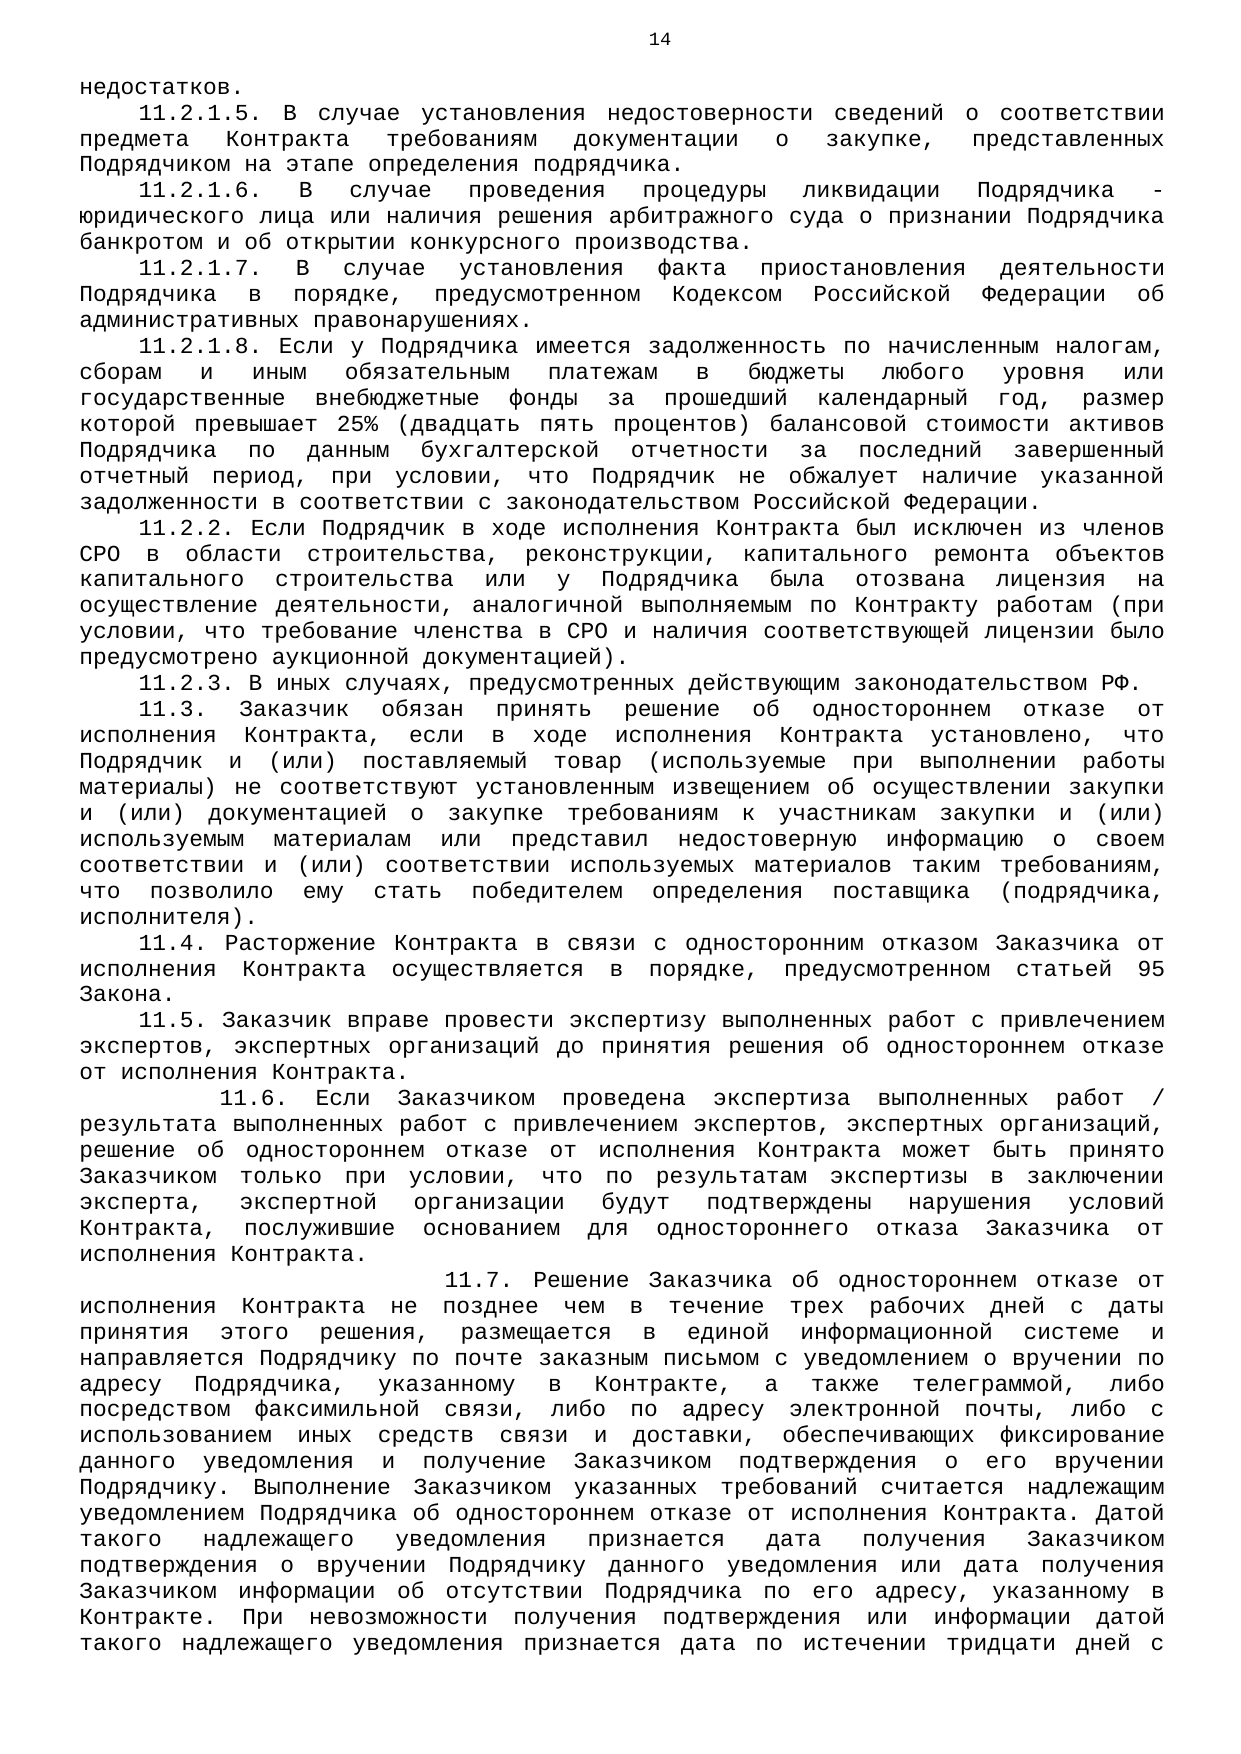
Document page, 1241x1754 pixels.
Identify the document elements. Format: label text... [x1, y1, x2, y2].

text 11.3. Заказчик обязан принять решение об одностороннем отказе от исполнения Контракта, если в ходе исполнения Контракта установлено, что Подрядчик и (или) поставляемый товар (используемые при выполнении работы материалы) не соответствуют установленным извещением об осуществлении закупки и (или) документацией о закупке требованиям к участникам закупки и (или) используемым материалам или представил недостоверную информацию о своем соответствии и (или) соответствии используемых материалов таким требованиям, что позволило ему стать победителем определения поставщика (подрядчика, исполнителя). [79, 697, 1165, 931]
text 11.6. Если Заказчиком проведена экспертиза выполненных работ / результата выполненных работ с привлечением экспертов, экспертных организаций, решение об одностороннем отказе от исполнения Контракта может быть принято Заказчиком только при условии, что по результатам экспертизы в заключении эксперта, экспертной организации будут подтверждены нарушения условий Контракта, послужившие основанием для одностороннего отказа Заказчика от исполнения Контракта. [79, 1087, 1165, 1268]
text 11.5. Заказчик вправе провести экспертизу выполненных работ с привлечением экспертов, экспертных организаций до принятия решения об одностороннем отказе от исполнения Контракта. [79, 1009, 1165, 1087]
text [79, 1268, 1165, 1657]
text 11.2.3. В иных случаях, предусмотренных действующим законодательством РФ. [79, 672, 1165, 697]
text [79, 75, 1165, 101]
text 11.4. Расторжение Контракта в связи с односторонним отказом Заказчика от исполнения Контракта осуществляется в порядке, предусмотренном статьей 95 Закона. [79, 931, 1165, 1009]
text 11.2.1.8. Если у Подрядчика имеется задолженность по начисленным налогам, сборам и иным обязательным платежам в бюджеты любого уровня или государственные внебюджетные фонды за прошедший календарный год, размер которой превышает 25% (двадцать пять процентов) балансовой стоимости активов Подрядчика по данным бухгалтерской отчетности за последний завершенный отчетный период, при условии, что Подрядчик не обжалует наличие указанной задолженности в соответствии с законодательством Российской Федерации. [79, 334, 1165, 516]
text 11.2.1.7. В случае установления факта приостановления деятельности Подрядчика в порядке, предусмотренном Кодексом Российской Федерации об административных правонарушениях. [79, 257, 1165, 334]
text 11.2.2. Если Подрядчик в ходе исполнения Контракта был исключен из членов СРО в области строительства, реконструкции, капитального ремонта объектов капитального строительства или у Подрядчика была отозвана лицензия на осуществление деятельности, аналогичной выполняемым по Контракту работам (при условии, что требование членства в СРО и наличия соответствующей лицензии было предусмотрено аукционной документацией). [79, 516, 1165, 672]
text 11.2.1.6. В случае проведения процедуры ликвидации Подрядчика - юридического лица или наличия решения арбитражного суда о признании Подрядчика банкротом и об открытии конкурсного производства. [79, 179, 1165, 257]
text 11.2.1.5. В случае установления недостоверности сведений о соответствии предмета Контракта требованиям документации о закупке, представленных Подрядчиком на этапе определения подрядчика. [79, 101, 1165, 179]
